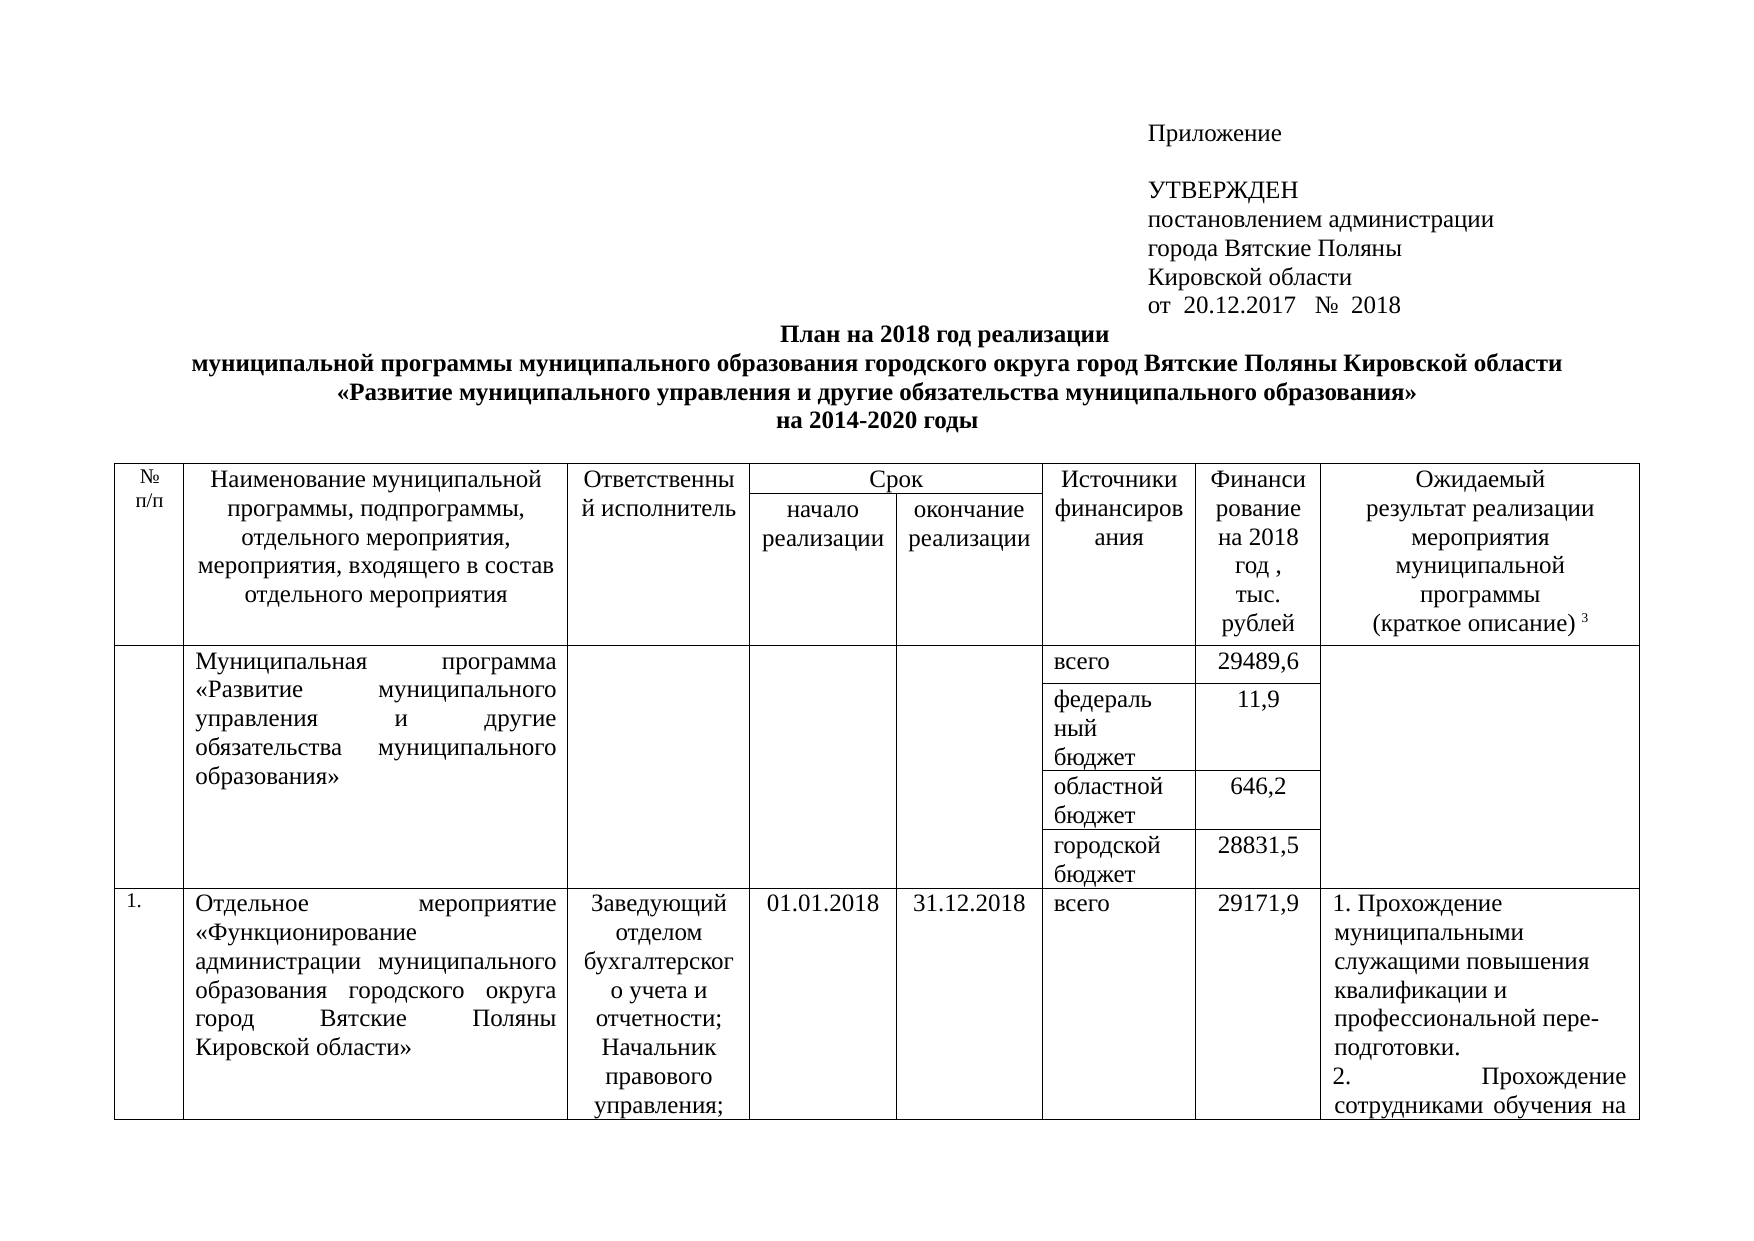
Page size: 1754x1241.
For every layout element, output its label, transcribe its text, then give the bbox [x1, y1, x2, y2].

table_cell всего [1043, 646, 1195, 683]
table_header Ответственный исполнитель [568, 464, 749, 645]
table_cell [1321, 646, 1639, 887]
table_header Источники финансирования [1043, 464, 1195, 645]
table_cell окончание реализации [897, 494, 1042, 645]
table_cell 31.12.2018 [897, 889, 1042, 1118]
text муниципальной программы муниципального образования городского округа город Вятские Поляны Кировской области [118, 348, 1636, 377]
table_cell Отдельное мероприятие «Функционирование администрации муниципального образования городского округа город Вятские Поляны Кировской области» [184, 889, 567, 1118]
text Приложение УТВЕРЖДЕН [118, 118, 1636, 204]
table_cell [568, 646, 749, 887]
table_cell 11,9 [1196, 684, 1320, 770]
table_cell 29171,9 [1196, 889, 1320, 1118]
table_cell городской бюджет [1043, 830, 1195, 887]
table_cell 01.01.2018 [750, 889, 896, 1118]
table_cell [750, 646, 896, 887]
table_header № п/п [115, 464, 183, 645]
table_cell начало реализации [750, 494, 896, 645]
table_cell 28831,5 [1196, 830, 1320, 887]
text «Развитие муниципального управления и другие обязательства муниципального образования» [118, 377, 1636, 406]
table_cell всего [1043, 889, 1195, 1118]
table_header Финансирование на 2018 год , тыс. рублей [1196, 464, 1320, 645]
table_cell Муниципальная программа «Развитие муниципального управления и другие обязательства муниципального образования» [184, 646, 567, 887]
table_cell 646,2 [1196, 771, 1320, 829]
text на 2014-2020 годы [118, 406, 1636, 434]
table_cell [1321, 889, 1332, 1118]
table_header Срок [750, 464, 1042, 493]
table_cell 1. [115, 889, 183, 1118]
text от 20.12.2017 № 2018 План на 2018 год реализации [118, 291, 1637, 348]
text Кировской области [118, 262, 1636, 291]
table_cell [115, 646, 183, 887]
text постановлением администрации города Вятские Поляны [118, 204, 1636, 262]
table_cell 29489,6 [1196, 646, 1320, 683]
table_header Ожидаемый результат реализации мероприятия муниципальной программы (краткое описание) 3 [1321, 464, 1639, 645]
table_header Наименование муниципальной программы, подпрограммы, отдельного мероприятия, мероприятия, входящего в состав отдельного мероприятия [184, 464, 567, 645]
table_cell областной бюджет [1043, 771, 1195, 829]
table_cell федераль ный бюджет [1043, 684, 1195, 770]
table_cell [897, 646, 1042, 887]
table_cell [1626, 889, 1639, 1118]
